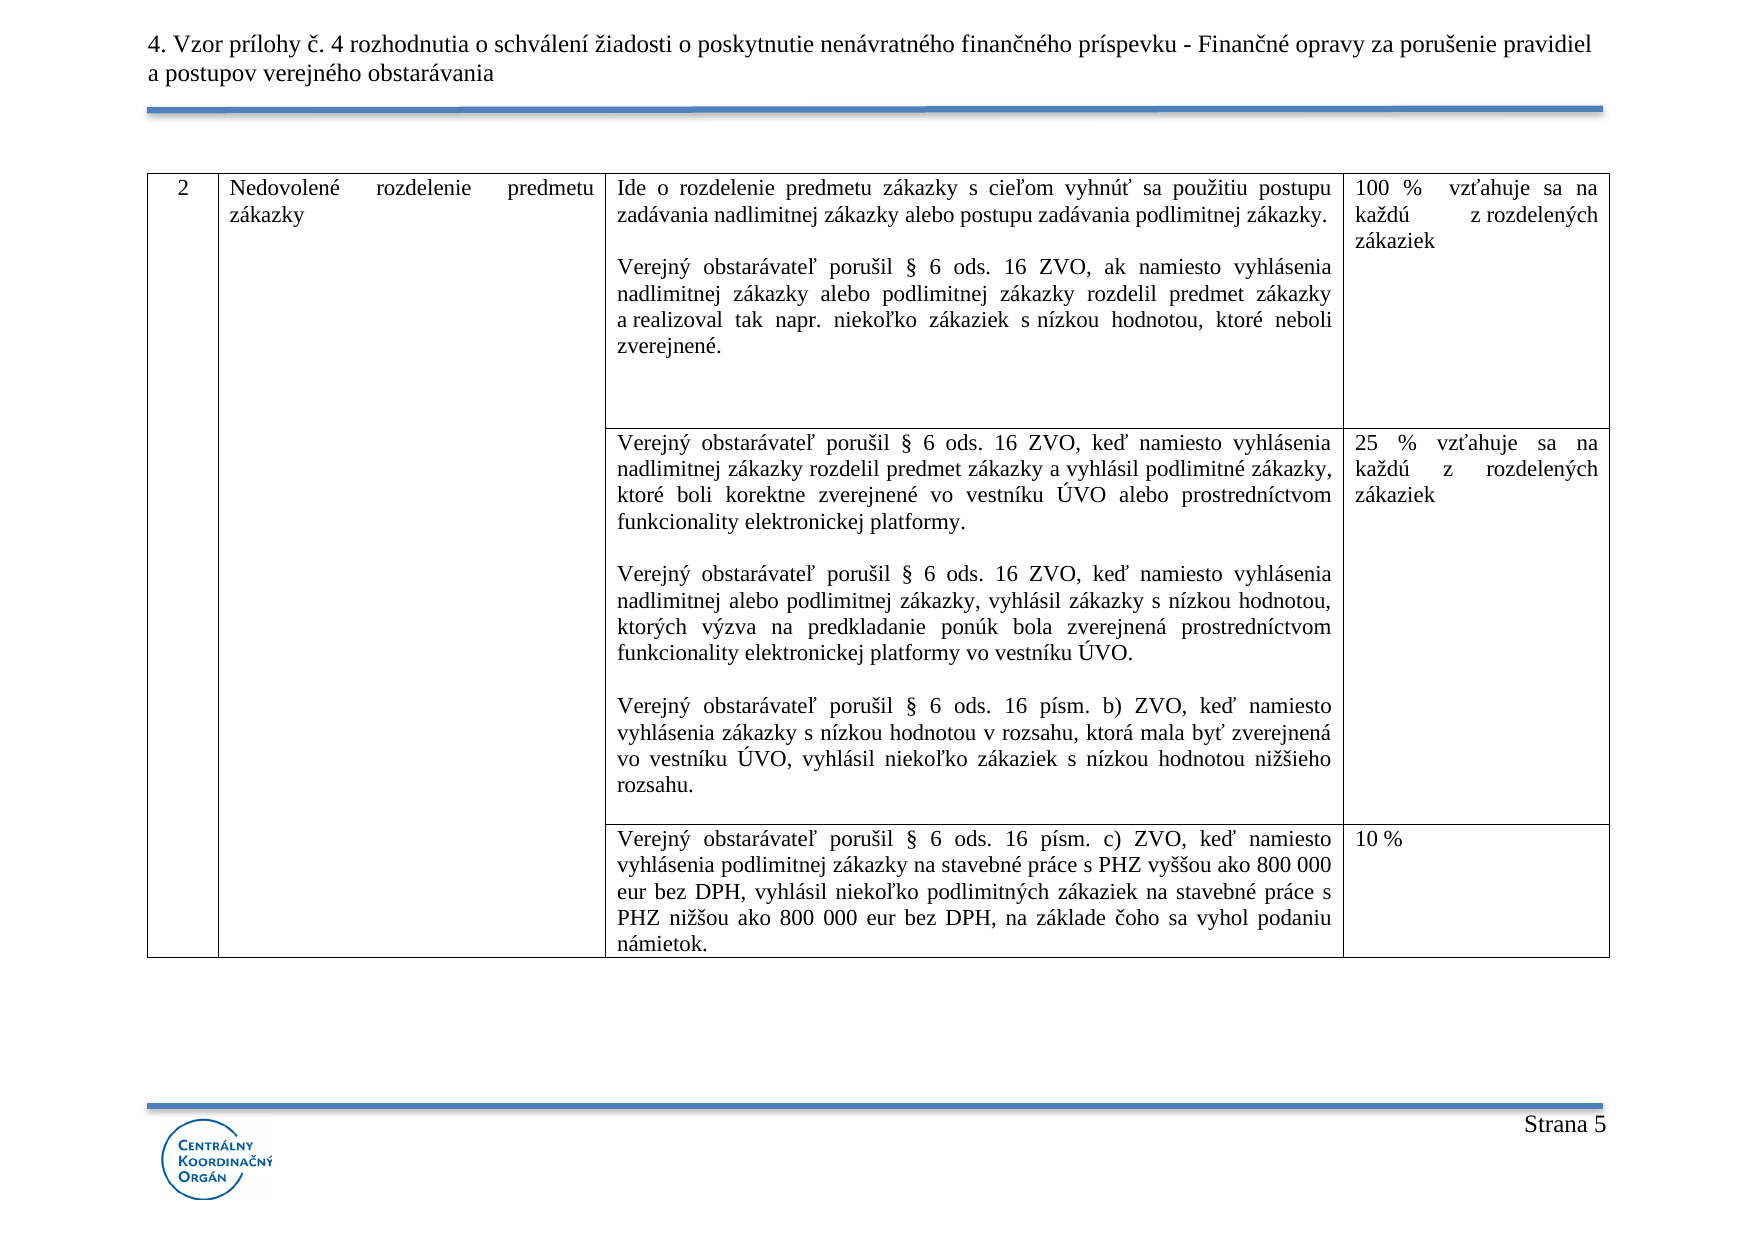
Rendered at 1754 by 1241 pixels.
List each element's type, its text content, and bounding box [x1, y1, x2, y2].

table_cell Verejný obstarávateľ porušil § 6 ods. 16 ZVO, keď namiesto vyhlásenia nadlimitnej zákazky rozdelil predmet zákazky a vyhlásil podlimitné zákazky, ktoré boli korektne zverejnené vo vestníku ÚVO alebo prostredníctvom funkcionality elektronickej platformy. Verejný obstarávateľ porušil § 6 ods. 16 ZVO, keď namiesto vyhlásenia nadlimitnej alebo podlimitnej zákazky, vyhlásil zákazky s nízkou hodnotou, ktorých výzva na predkladanie ponúk bola zverejnená prostredníctvom funkcionality elektronickej platformy vo vestníku ÚVO. Verejný obstarávateľ porušil § 6 ods. 16 písm. b) ZVO, keď namiesto vyhlásenia zákazky s nízkou hodnotou v rozsahu, ktorá mala byť zverejnená vo vestníku ÚVO, vyhlásil niekoľko zákaziek s nízkou hodnotou nižšieho rozsahu. [606, 429, 1343, 824]
picture [159, 1117, 272, 1199]
table_cell 2 [148, 174, 218, 957]
table_cell Nedovolené rozdelenie predmetu zákazky [219, 174, 605, 957]
table_cell 25 % vzťahuje sa na každú z rozdelených zákaziek [1344, 429, 1609, 824]
table_cell 10 % [1344, 825, 1609, 957]
table_cell Verejný obstarávateľ porušil § 6 ods. 16 písm. c) ZVO, keď namiesto vyhlásenia podlimitnej zákazky na stavebné práce s PHZ vyššou ako 800 000 eur bez DPH, vyhlásil niekoľko podlimitných zákaziek na stavebné práce s PHZ nižšou ako 800 000 eur bez DPH, na základe čoho sa vyhol podaniu námietok. [606, 825, 1343, 957]
table_cell Ide o rozdelenie predmetu zákazky s cieľom vyhnúť sa použitiu postupu zadávania nadlimitnej zákazky alebo postupu zadávania podlimitnej zákazky. Verejný obstarávateľ porušil § 6 ods. 16 ZVO, ak namiesto vyhlásenia nadlimitnej zákazky alebo podlimitnej zákazky rozdelil predmet zákazky a realizoval tak napr. niekoľko zákaziek s nízkou hodnotou, ktoré neboli zverejnené. [606, 174, 1343, 428]
table_cell 100 % vzťahuje sa na každú z rozdelených zákaziek [1344, 174, 1609, 428]
